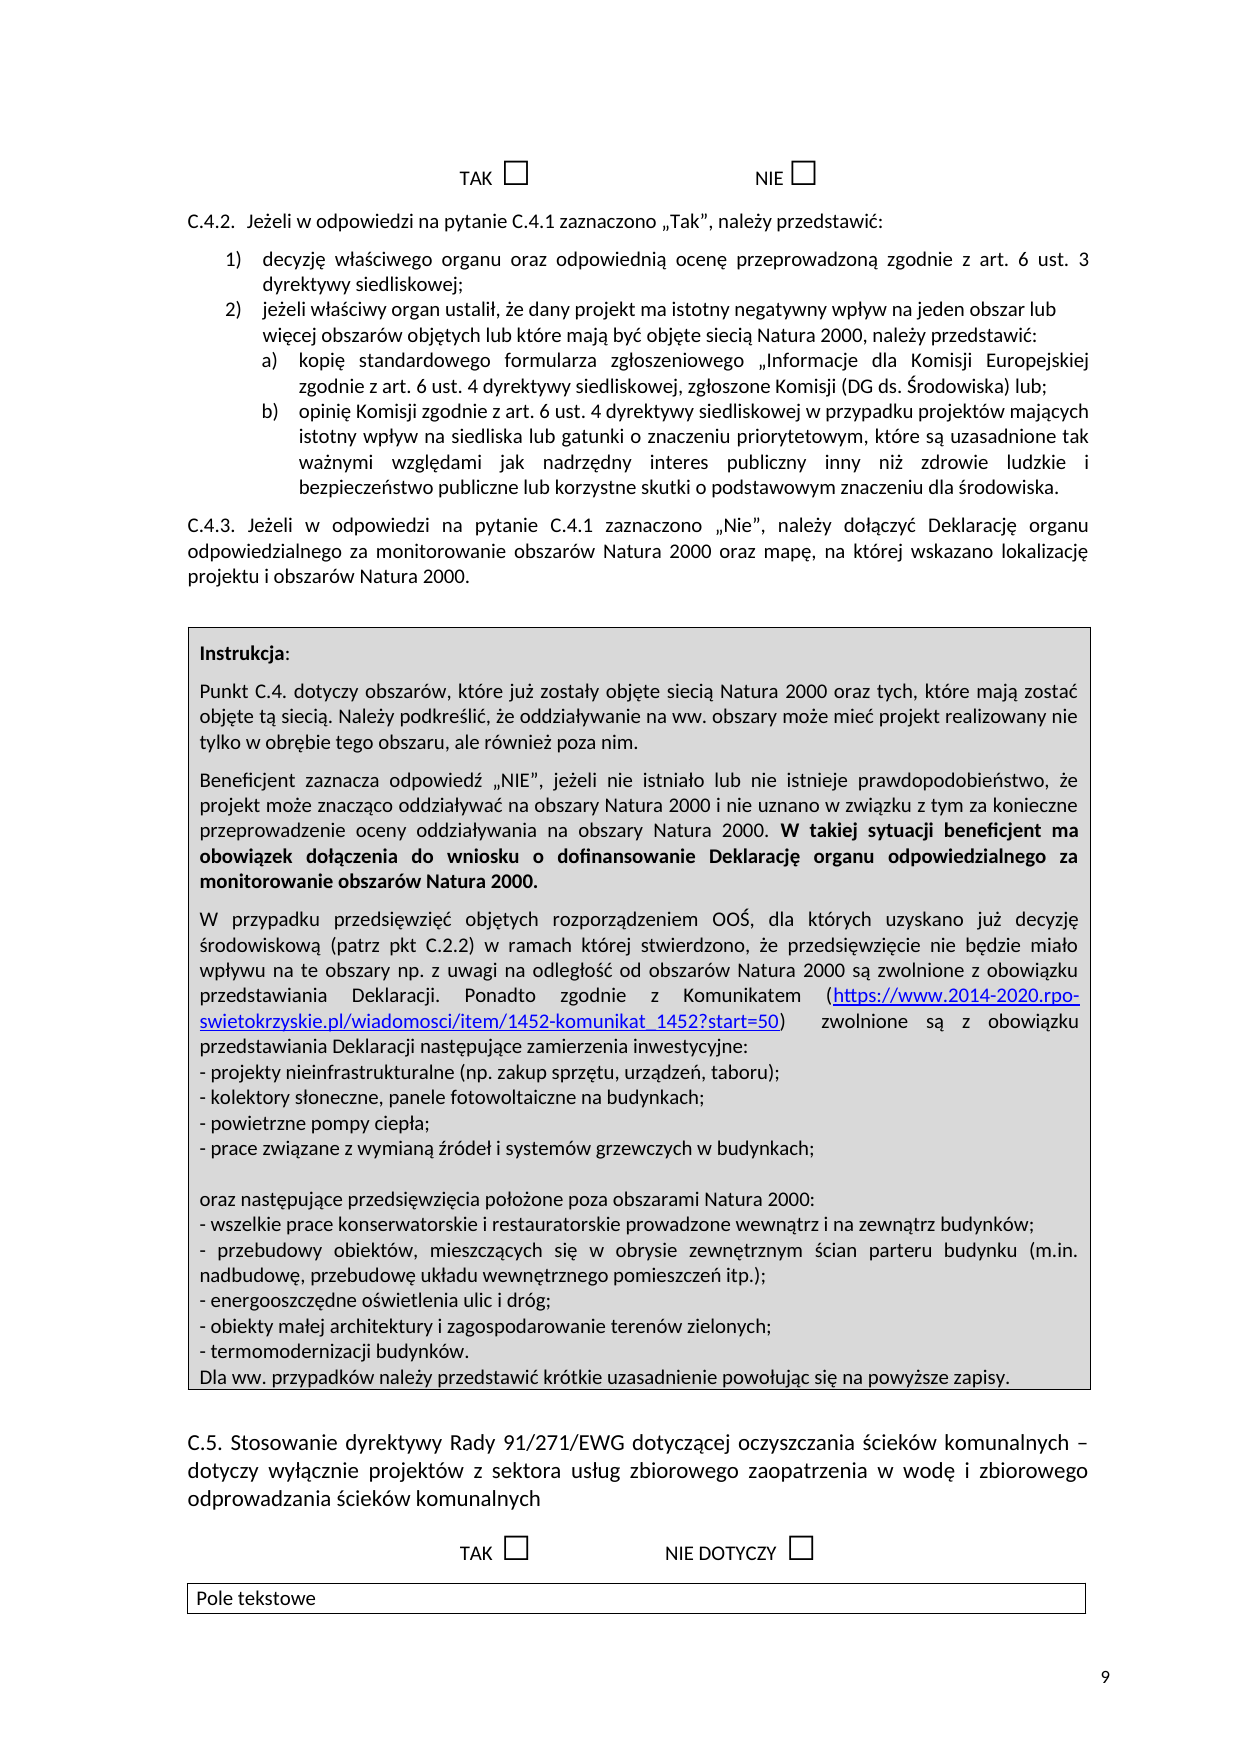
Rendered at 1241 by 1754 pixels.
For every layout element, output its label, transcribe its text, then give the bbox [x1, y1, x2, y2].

text C.4.3. Jeżeli w odpowiedzi na pytanie C.4.1 zaznaczono „Nie”, należy dołączyć Deklarację organu odpowiedzialnego za monitorowanie obszarów Natura 2000 oraz mapę, na której wskazano lokalizację projektu i obszarów Natura 2000. [187, 512, 1090, 589]
text Pole tekstowe [188, 1584, 1085, 1613]
text C.4.2. Jeżeli w odpowiedzi na pytanie C.4.1 zaznaczono „Tak”, należy przedstawić: [187, 208, 1090, 233]
list kopię standardowego formularza zgłoszeniowego „Informacje dla Komisji Europejskiej zgodnie z art. 6 ust. 4 dyrektywy siedliskowej, zgłoszone Komisji (DG ds. Środowiska) lub; [261, 347, 1090, 398]
text TAK NIE [187, 150, 1090, 195]
table_header Instrukcja: Punkt C.4. dotyczy obszarów, które już zostały objęte siecią Natura 2000 oraz tych, które mają zostać objęte tą siecią. Należy podkreślić, że oddziaływanie na ww. obszary może mieć projekt realizowany nie tylko w obrębie tego obszaru, ale również poza nim. Beneficjent zaznacza odpowiedź „NIE”, jeżeli nie istniało lub nie istnieje prawdopodobieństwo, że projekt może znacząco oddziaływać na obszary Natura 2000 i nie uznano w związku z tym za konieczne przeprowadzenie oceny oddziaływania na obszary Natura 2000. W takiej sytuacji beneficjent ma obowiązek dołączenia do wniosku o dofinansowanie Deklarację organu odpowiedzialnego za monitorowanie obszarów Natura 2000. W przypadku przedsięwzięć objętych rozporządzeniem OOŚ, dla których uzyskano już decyzję środowiskową (patrz pkt C.2.2) w ramach której stwierdzono, że przedsięwzięcie nie będzie miało wpływu na te obszary np. z uwagi na odległość od obszarów Natura 2000 są zwolnione z obowiązku przedstawiania Deklaracji. Ponadto zgodnie z Komunikatem (https://www.2014-2020.rpo-swietokrzyskie.pl/wiadomosci/item/1452-komunikat_1452?start=50) zwolnione są z obowiązku przedstawiania Deklaracji następujące zamierzenia inwestycyjne: - projekty nieinfrastrukturalne (np. zakup sprzętu, urządzeń, taboru); - kolektory słoneczne, panele fotowoltaiczne na budynkach; - powietrzne pompy ciepła; - prace związane z wymianą źródeł i systemów grzewczych w budynkach; oraz następujące przedsięwzięcia położone poza obszarami Natura 2000: - wszelkie prace konserwatorskie i restauratorskie prowadzone wewnątrz i na zewnątrz budynków; - przebudowy obiektów, mieszczących się w obrysie zewnętrznym ścian parteru budynku (m.in. nadbudowę, przebudowę układu wewnętrznego pomieszczeń itp.); - energooszczędne oświetlenia ulic i dróg; - obiekty małej architektury i zagospodarowanie terenów zielonych; - termomodernizacji budynków. Dla ww. przypadków należy przedstawić krótkie uzasadnienie powołując się na powyższe zapisy. [189, 628, 1090, 1389]
text TAK NIE DOTYCZY [276, 1524, 1090, 1570]
list jeżeli właściwy organ ustalił, że dany projekt ma istotny negatywny wpływ na jeden obszar lub więcej obszarów objętych lub które mają być objęte siecią Natura 2000, należy przedstawić: [225, 297, 1090, 347]
subtitle C.5. Stosowanie dyrektywy Rady 91/271/EWG dotyczącej oczyszczania ścieków komunalnych – dotyczy wyłącznie projektów z sektora usług zbiorowego zaopatrzenia w wodę i zbiorowego odprowadzania ścieków komunalnych [187, 1428, 1090, 1512]
list decyzję właściwego organu oraz odpowiednią ocenę przeprowadzoną zgodnie z art. 6 ust. 3 dyrektywy siedliskowej; [225, 246, 1090, 297]
list opinię Komisji zgodnie z art. 6 ust. 4 dyrektywy siedliskowej w przypadku projektów mających istotny wpływ na siedliska lub gatunki o znaczeniu priorytetowym, które są uzasadnione tak ważnymi względami jak nadrzędny interes publiczny inny niż zdrowie ludzkie i bezpieczeństwo publiczne lub korzystne skutki o podstawowym znaczeniu dla środowiska. [261, 398, 1090, 500]
